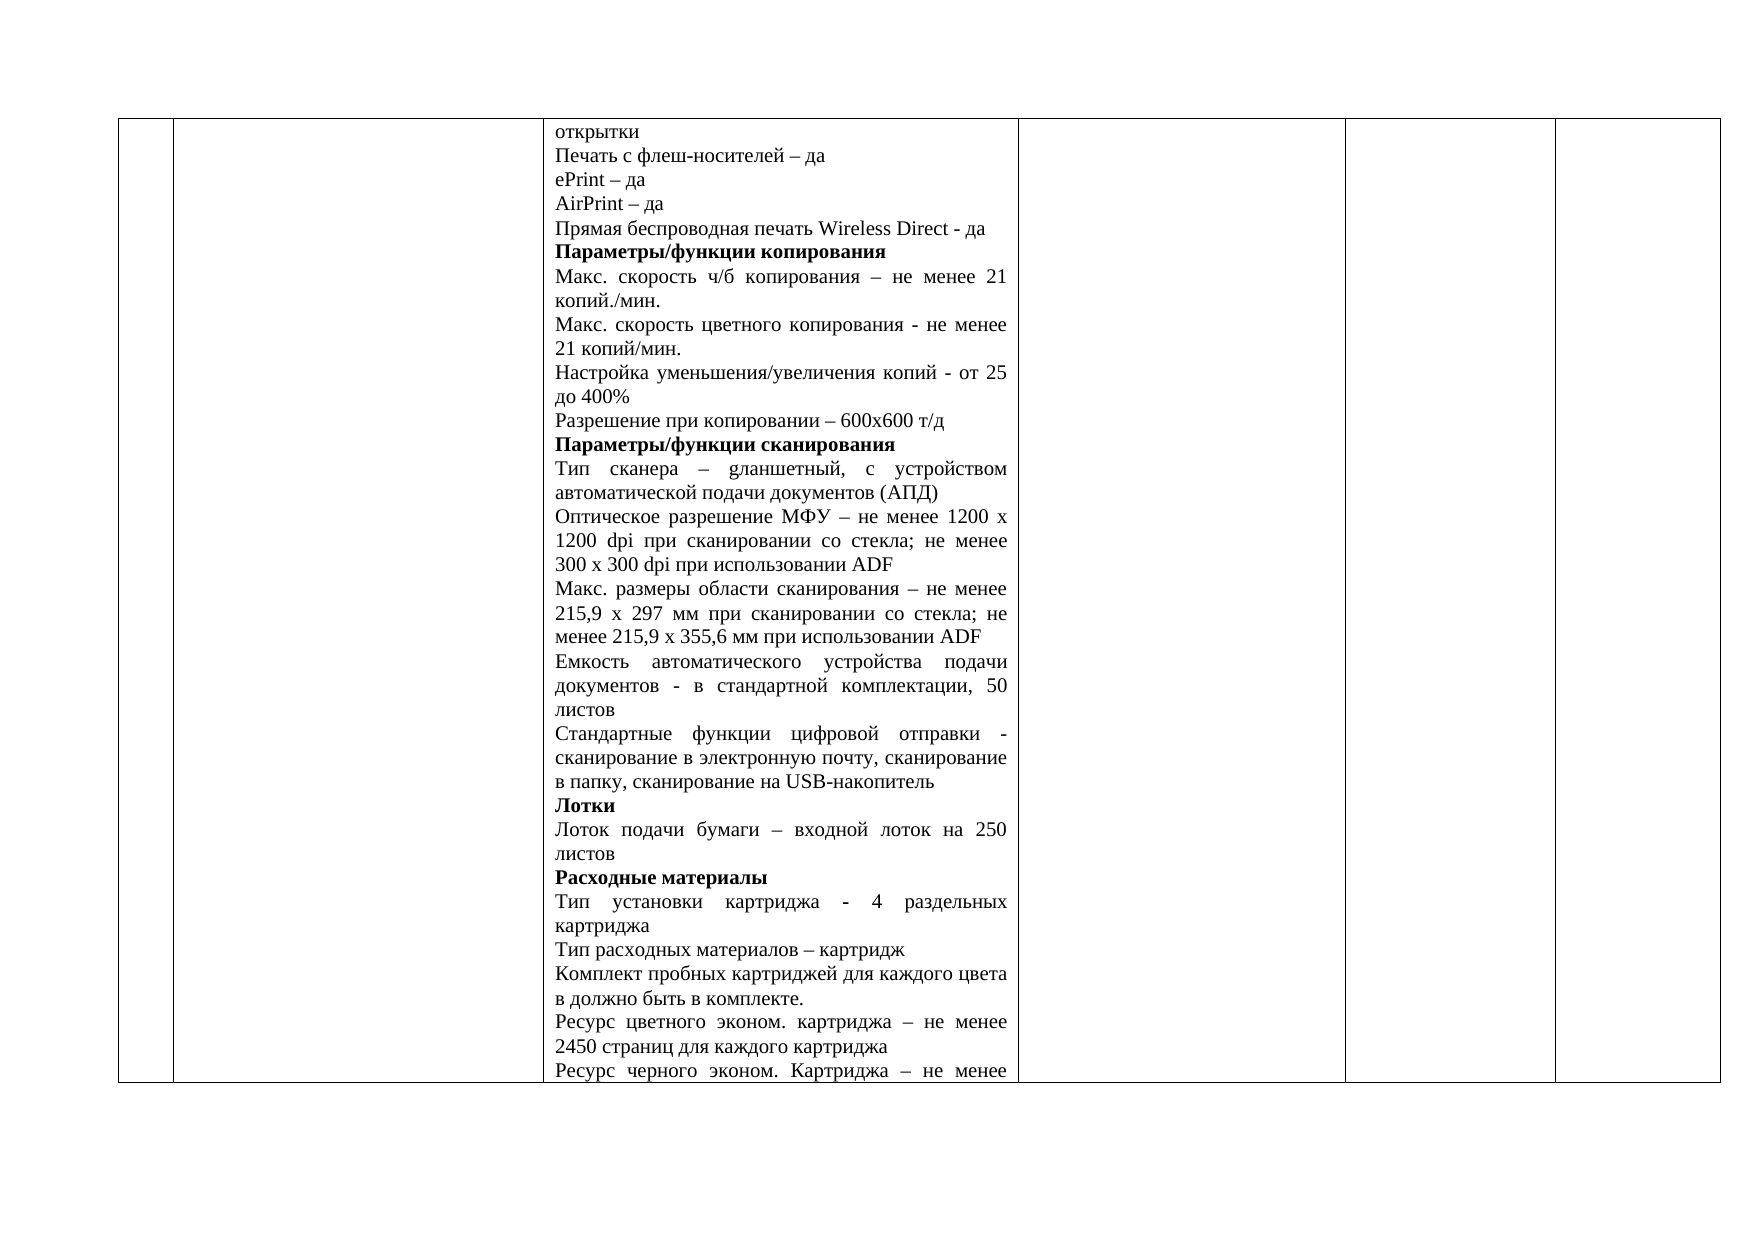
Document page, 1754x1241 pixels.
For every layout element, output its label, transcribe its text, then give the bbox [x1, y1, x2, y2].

table_cell 3 [119, 119, 173, 1082]
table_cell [174, 119, 543, 1082]
table_cell [1019, 119, 1345, 1082]
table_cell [544, 119, 1018, 1082]
table_cell [1346, 119, 1555, 1082]
table_cell [1556, 119, 1720, 1082]
